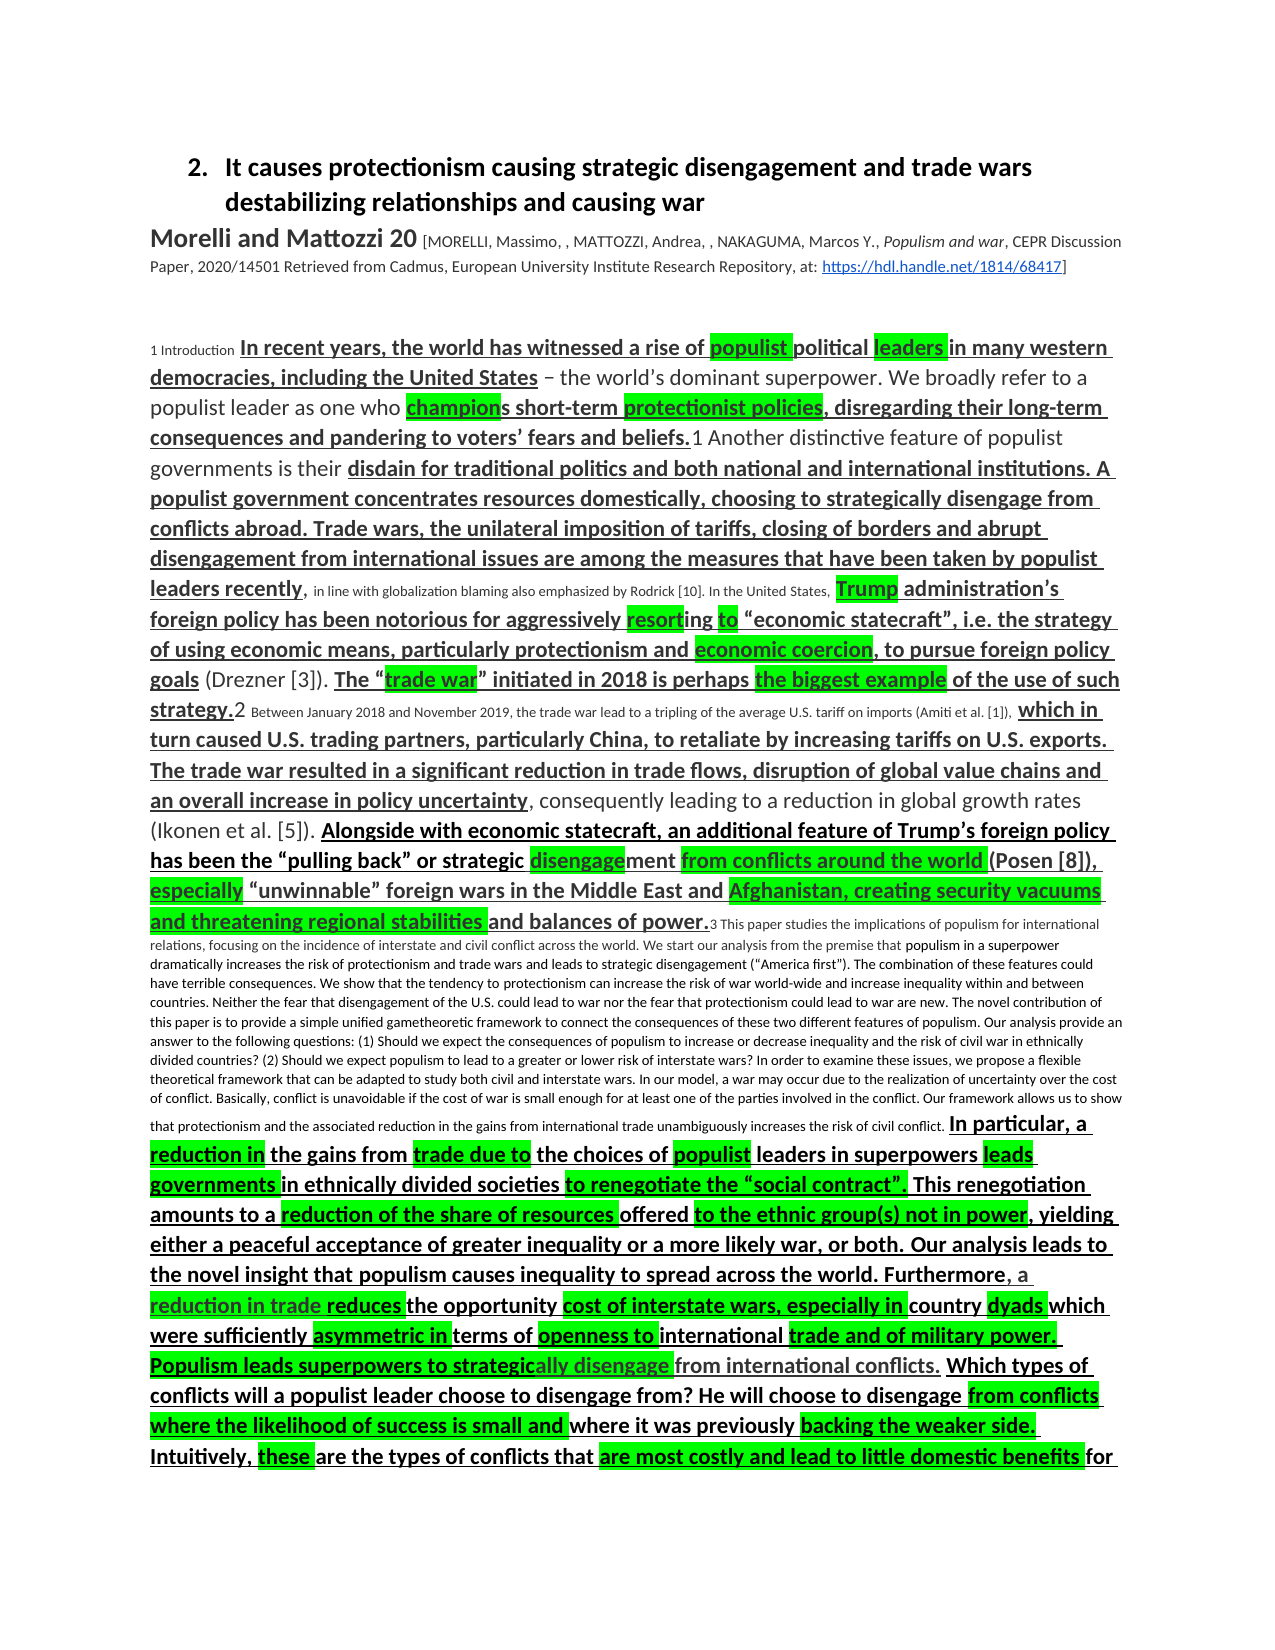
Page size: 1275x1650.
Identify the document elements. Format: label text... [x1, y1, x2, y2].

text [150, 333, 1125, 1470]
subtitle It causes protectionism causing strategic disengagement and trade wars destabilizing relationships and causing war [187, 150, 1125, 219]
text Morelli and Mattozzi 20 [MORELLI, Massimo, , MATTOZZI, Andrea, , NAKAGUMA, Marcos Y., Populism and war, CEPR Discussion Paper, 2020/14501 Retrieved from Cadmus, European University Institute Research Repository, at: https://hdl.handle.net/1814/68417] [150, 221, 1125, 276]
